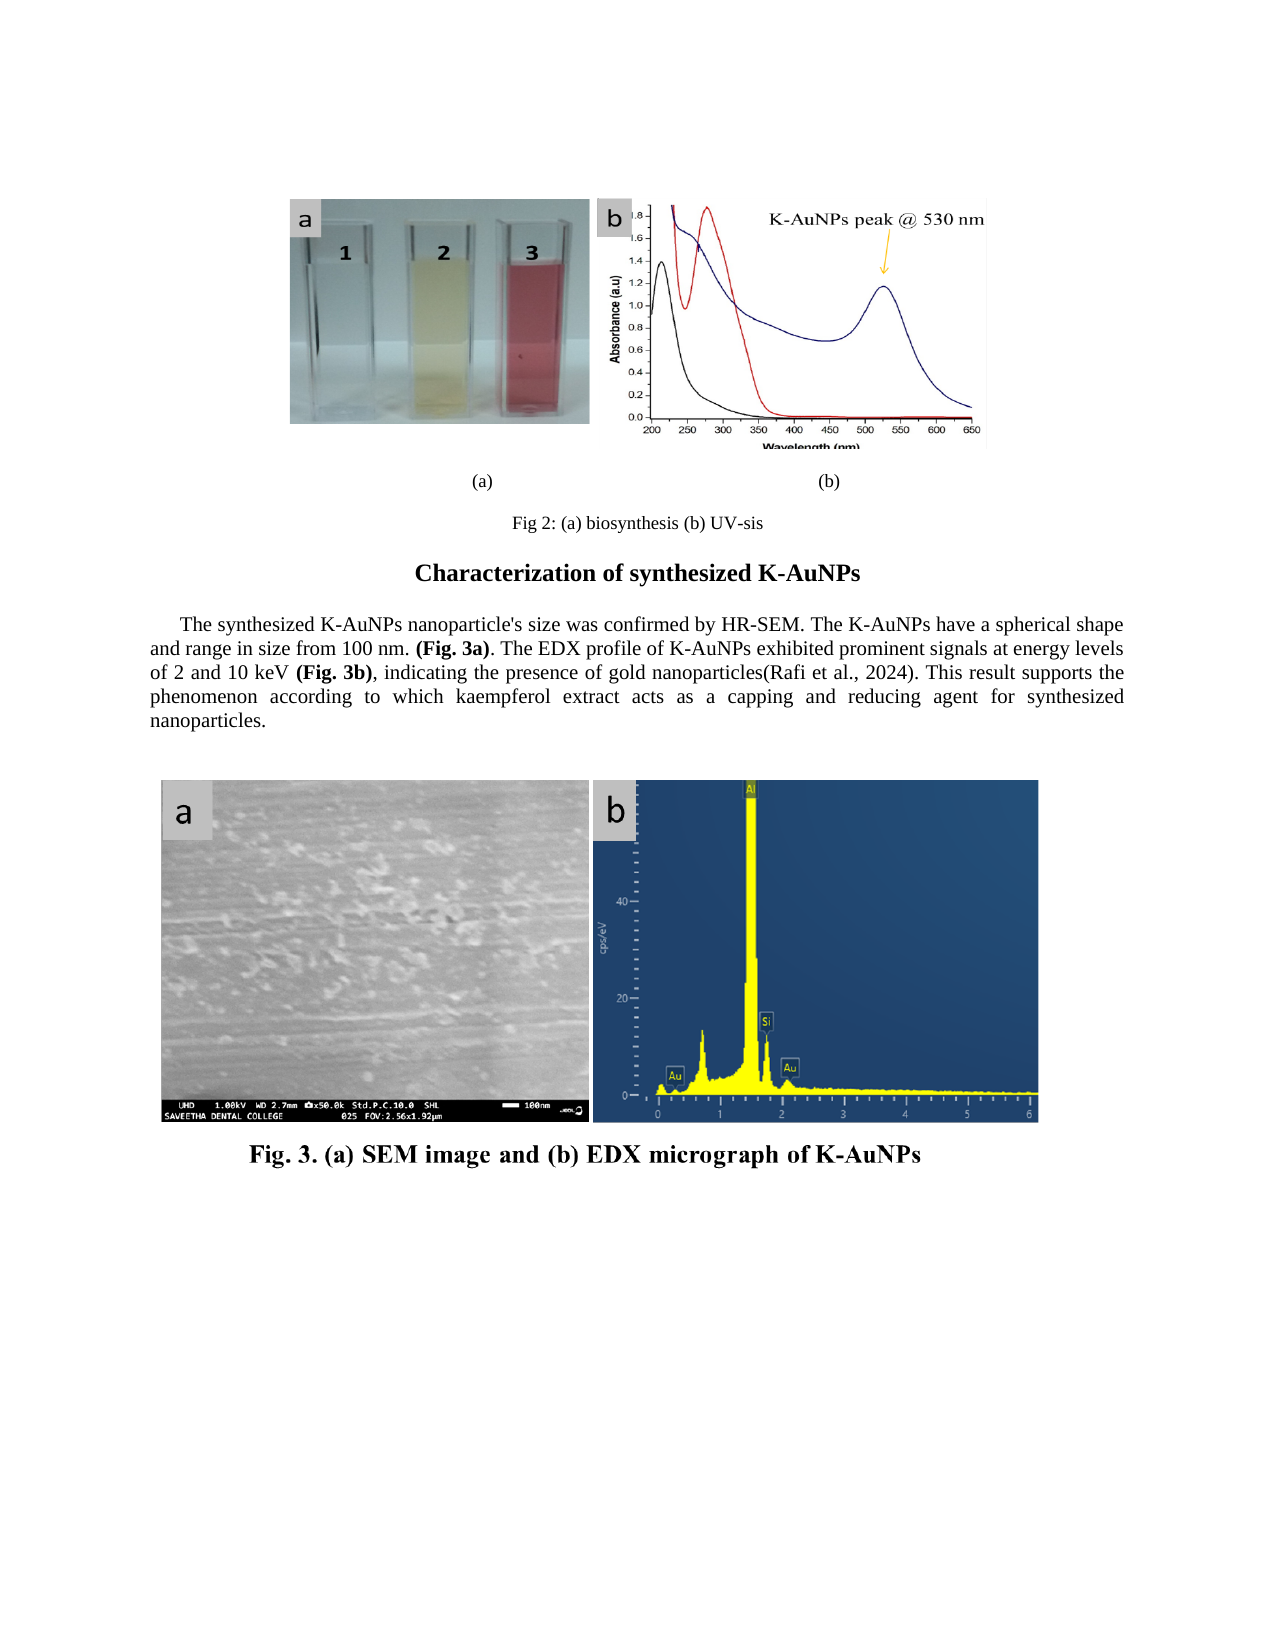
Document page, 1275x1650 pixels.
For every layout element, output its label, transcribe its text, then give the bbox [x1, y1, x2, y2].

text Fig 2: (a) biosynthesis (b) UV-sis [150, 512, 1125, 533]
list (b) [187, 469, 1125, 491]
picture [150, 773, 1039, 1185]
subtitle Characterization of synthesized K-AuNPs [150, 558, 1125, 587]
text The synthesized K-AuNPs nanoparticle's size was confirmed by HR-SEM. The K-AuNPs have a spherical shape and range in size from 100 nm. (Fig. 3a). The EDX profile of K-AuNPs exhibited prominent signals at energy levels of 2 and 10 keV (Fig. 3b), indicating the presence of gold nanoparticles(Rafi et al., 2024). This result supports the phenomenon according to which kaempferol extract acts as a capping and reducing agent for synthesized nanoparticles. [150, 612, 1125, 732]
picture [278, 195, 997, 449]
